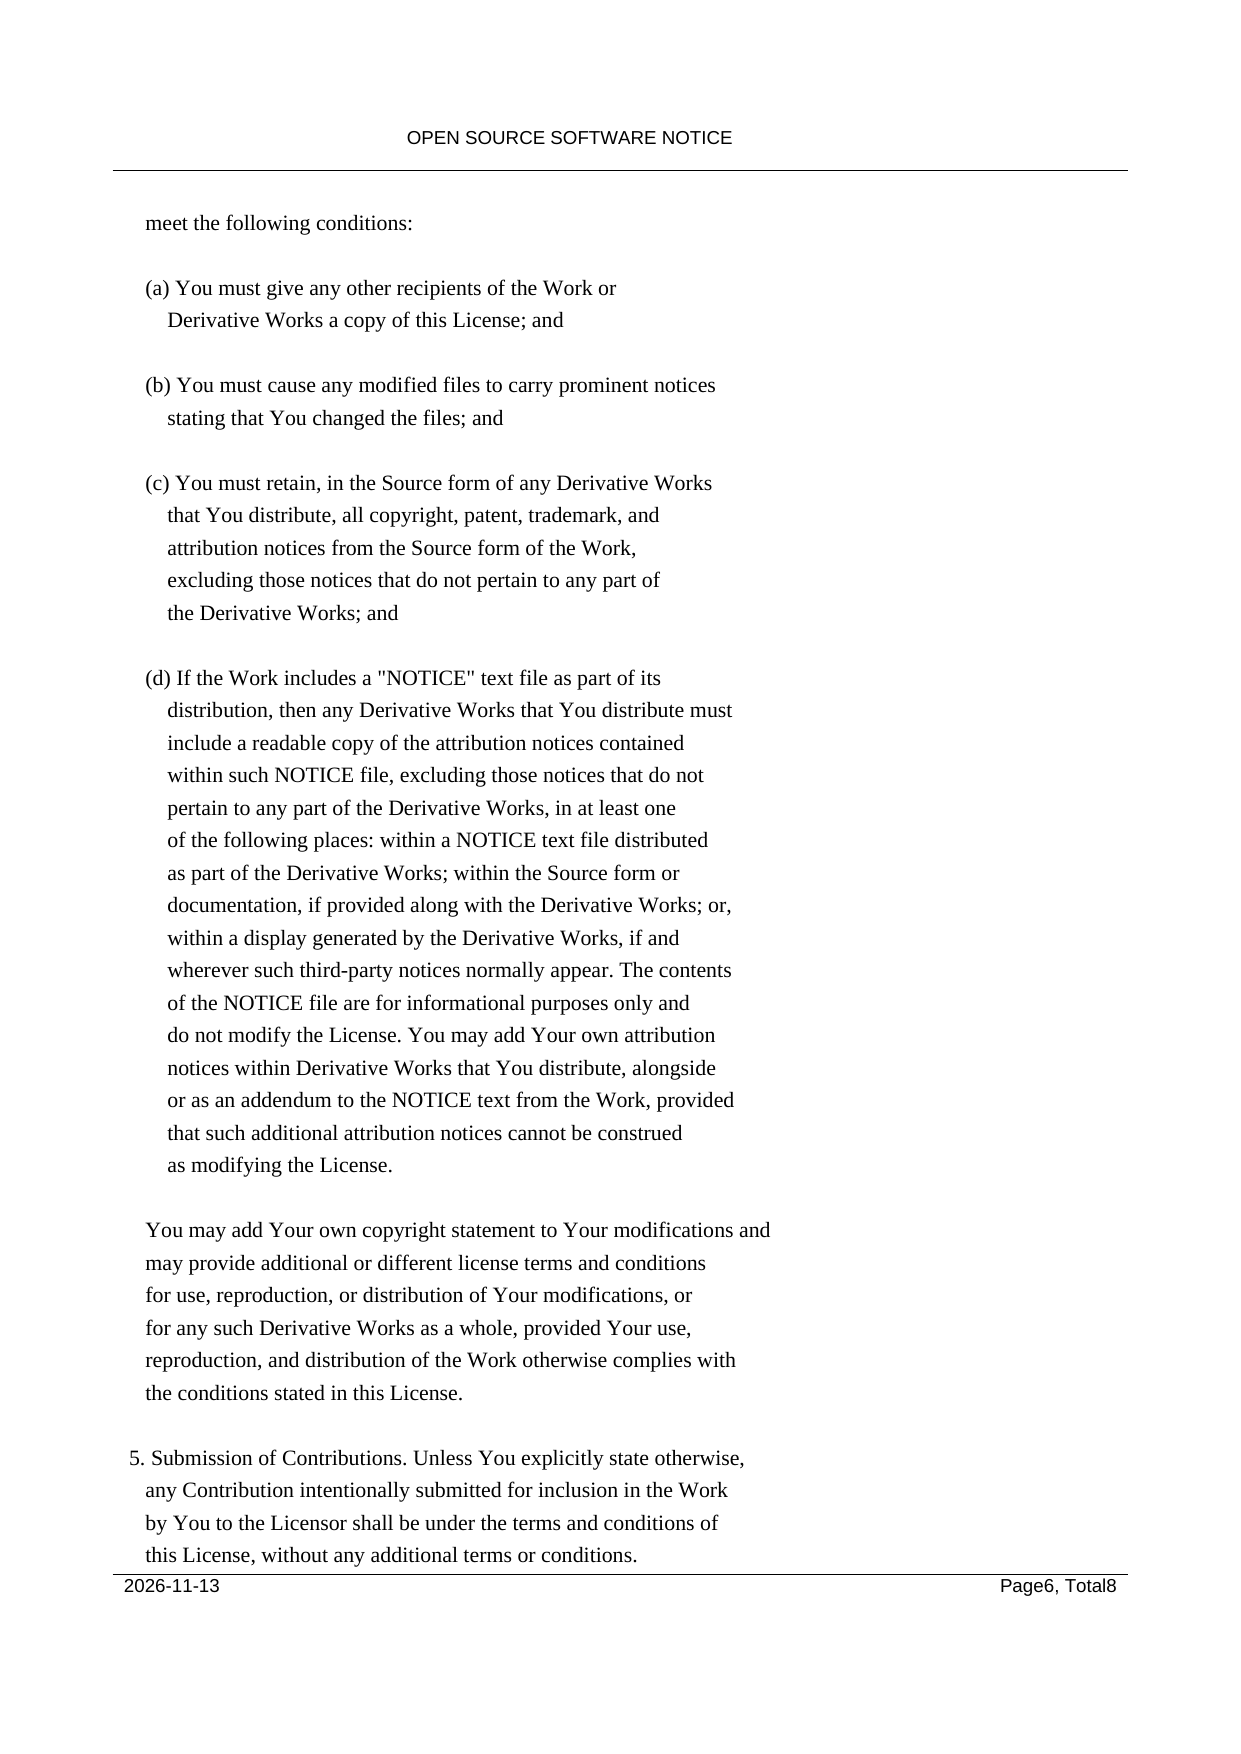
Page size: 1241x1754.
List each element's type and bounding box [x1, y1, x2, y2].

text [112, 206, 1128, 1571]
